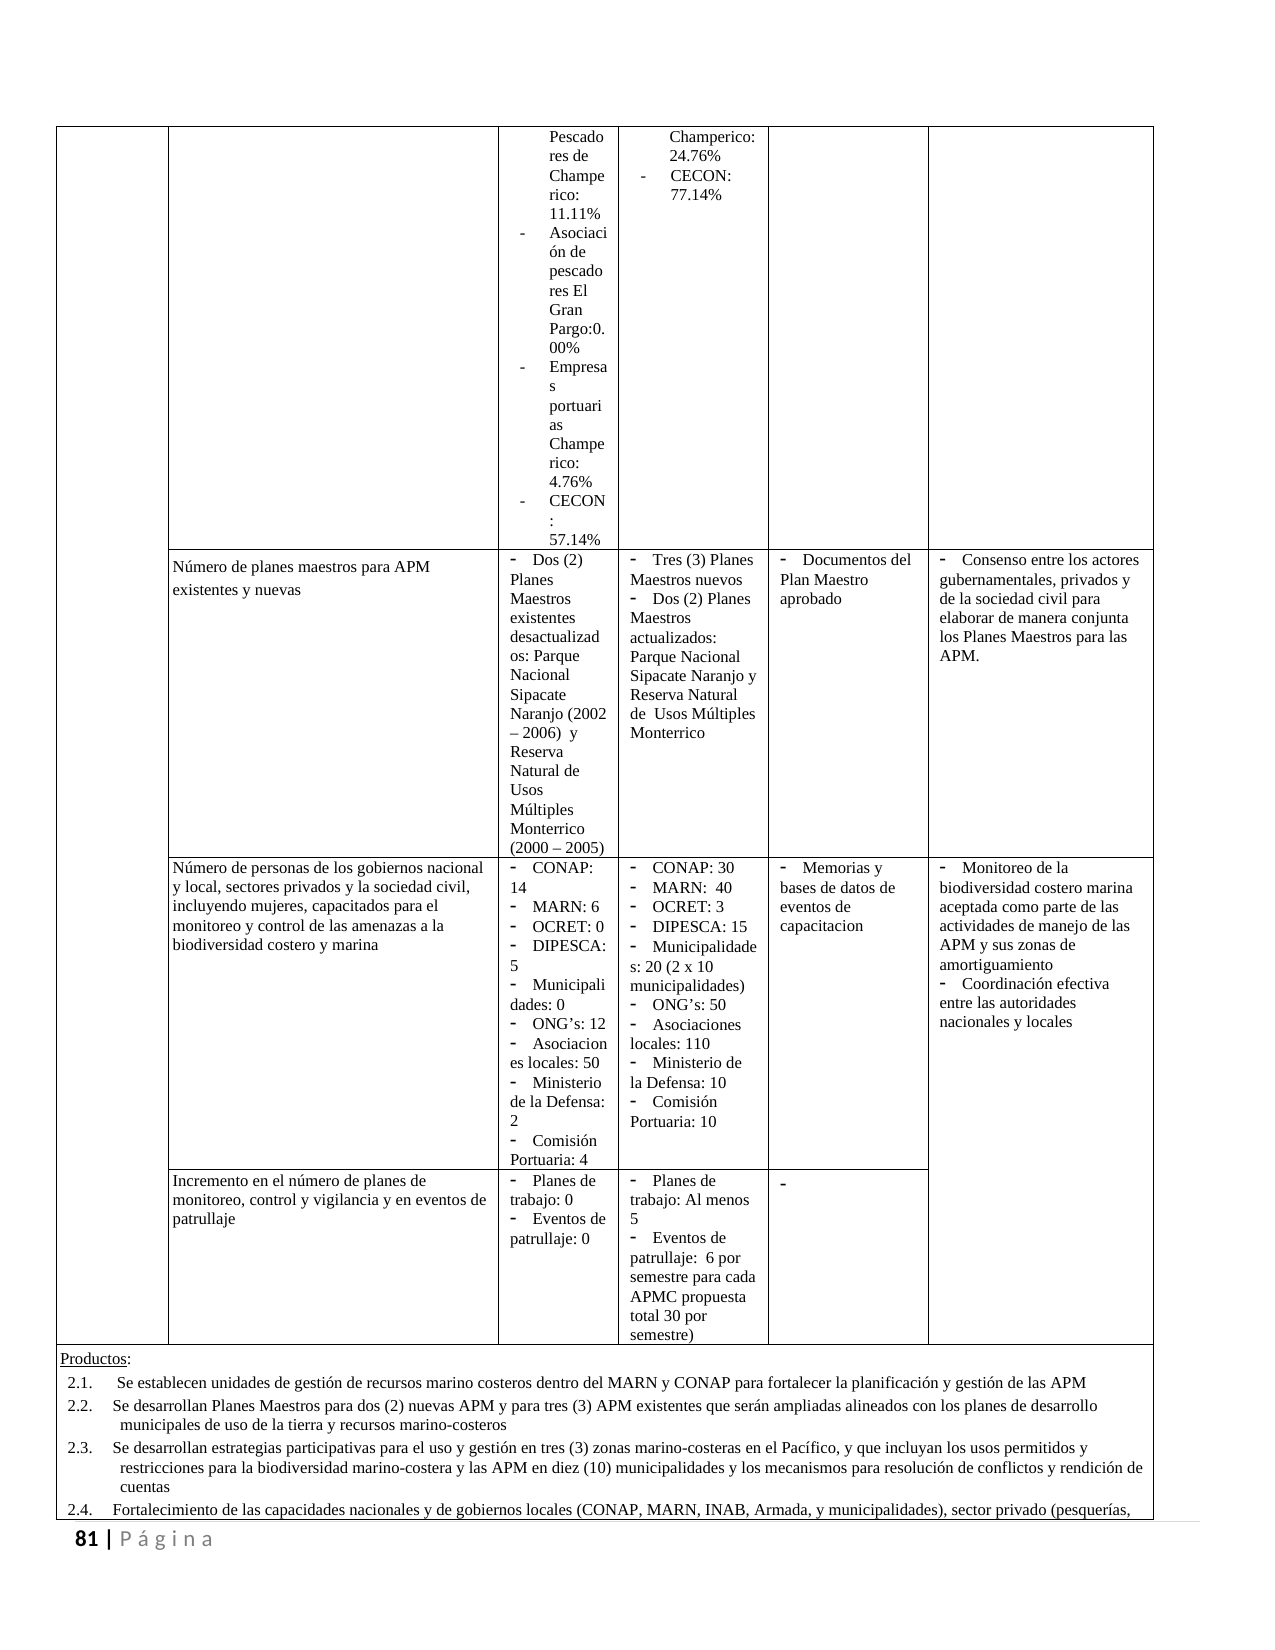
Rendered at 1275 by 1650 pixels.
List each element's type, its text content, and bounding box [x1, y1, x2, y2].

table_cell CONAP: 30 MARN: 40 OCRET: 3 DIPESCA: 15 Municipalidades: 20 (2 x 10 municipalidades) ONG’s: 50 Asociaciones locales: 110 Ministerio de la Defensa: 10 Comisión Portuaria: 10 [619, 858, 768, 1169]
table_cell Memorias y bases de datos de eventos de capacitacion [769, 858, 928, 1169]
table_cell Planes de trabajo: 0 Eventos de patrullaje: 0 [499, 1170, 618, 1344]
table_cell Documentos del Plan Maestro aprobado [769, 550, 928, 857]
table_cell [769, 127, 928, 549]
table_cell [57, 1345, 1153, 1519]
table_cell Número de planes maestros para APM existentes y nuevas [169, 550, 498, 857]
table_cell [619, 127, 768, 549]
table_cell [499, 127, 618, 549]
table_cell Monitoreo de la biodiversidad costero marina aceptada como parte de las actividades de manejo de las APM y sus zonas de amortiguamiento Coordinación efectiva entre las autoridades nacionales y locales [929, 858, 1153, 1344]
table_cell Planes de trabajo: Al menos 5 Eventos de patrullaje: 6 por semestre para cada APMC propuesta total 30 por semestre) [619, 1170, 768, 1344]
table_cell Incremento en el número de planes de monitoreo, control y vigilancia y en eventos de patrullaje [169, 1170, 498, 1344]
table_cell Dos (2) Planes Maestros existentes desactualizados: Parque Nacional Sipacate Naranjo (2002 – 2006) y Reserva Natural de Usos Múltiples Monterrico (2000 – 2005) [499, 550, 618, 857]
table_cell CONAP: 14 MARN: 6 OCRET: 0 DIPESCA: 5 Municipalidades: 0 ONG’s: 12 Asociaciones locales: 50 Ministerio de la Defensa: 2 Comisión Portuaria: 4 [499, 858, 618, 1169]
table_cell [169, 127, 498, 549]
table_cell Número de personas de los gobiernos nacional y local, sectores privados y la sociedad civil, incluyendo mujeres, capacitados para el monitoreo y control de las amenazas a la biodiversidad costero y marina [169, 858, 498, 1169]
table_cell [929, 127, 1153, 549]
table_cell [769, 1170, 928, 1344]
table_cell Consenso entre los actores gubernamentales, privados y de la sociedad civil para elaborar de manera conjunta los Planes Maestros para las APM. [929, 550, 1153, 857]
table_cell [57, 127, 168, 1344]
table_cell Tres (3) Planes Maestros nuevos Dos (2) Planes Maestros actualizados: Parque Nacional Sipacate Naranjo y Reserva Natural de Usos Múltiples Monterrico [619, 550, 768, 857]
